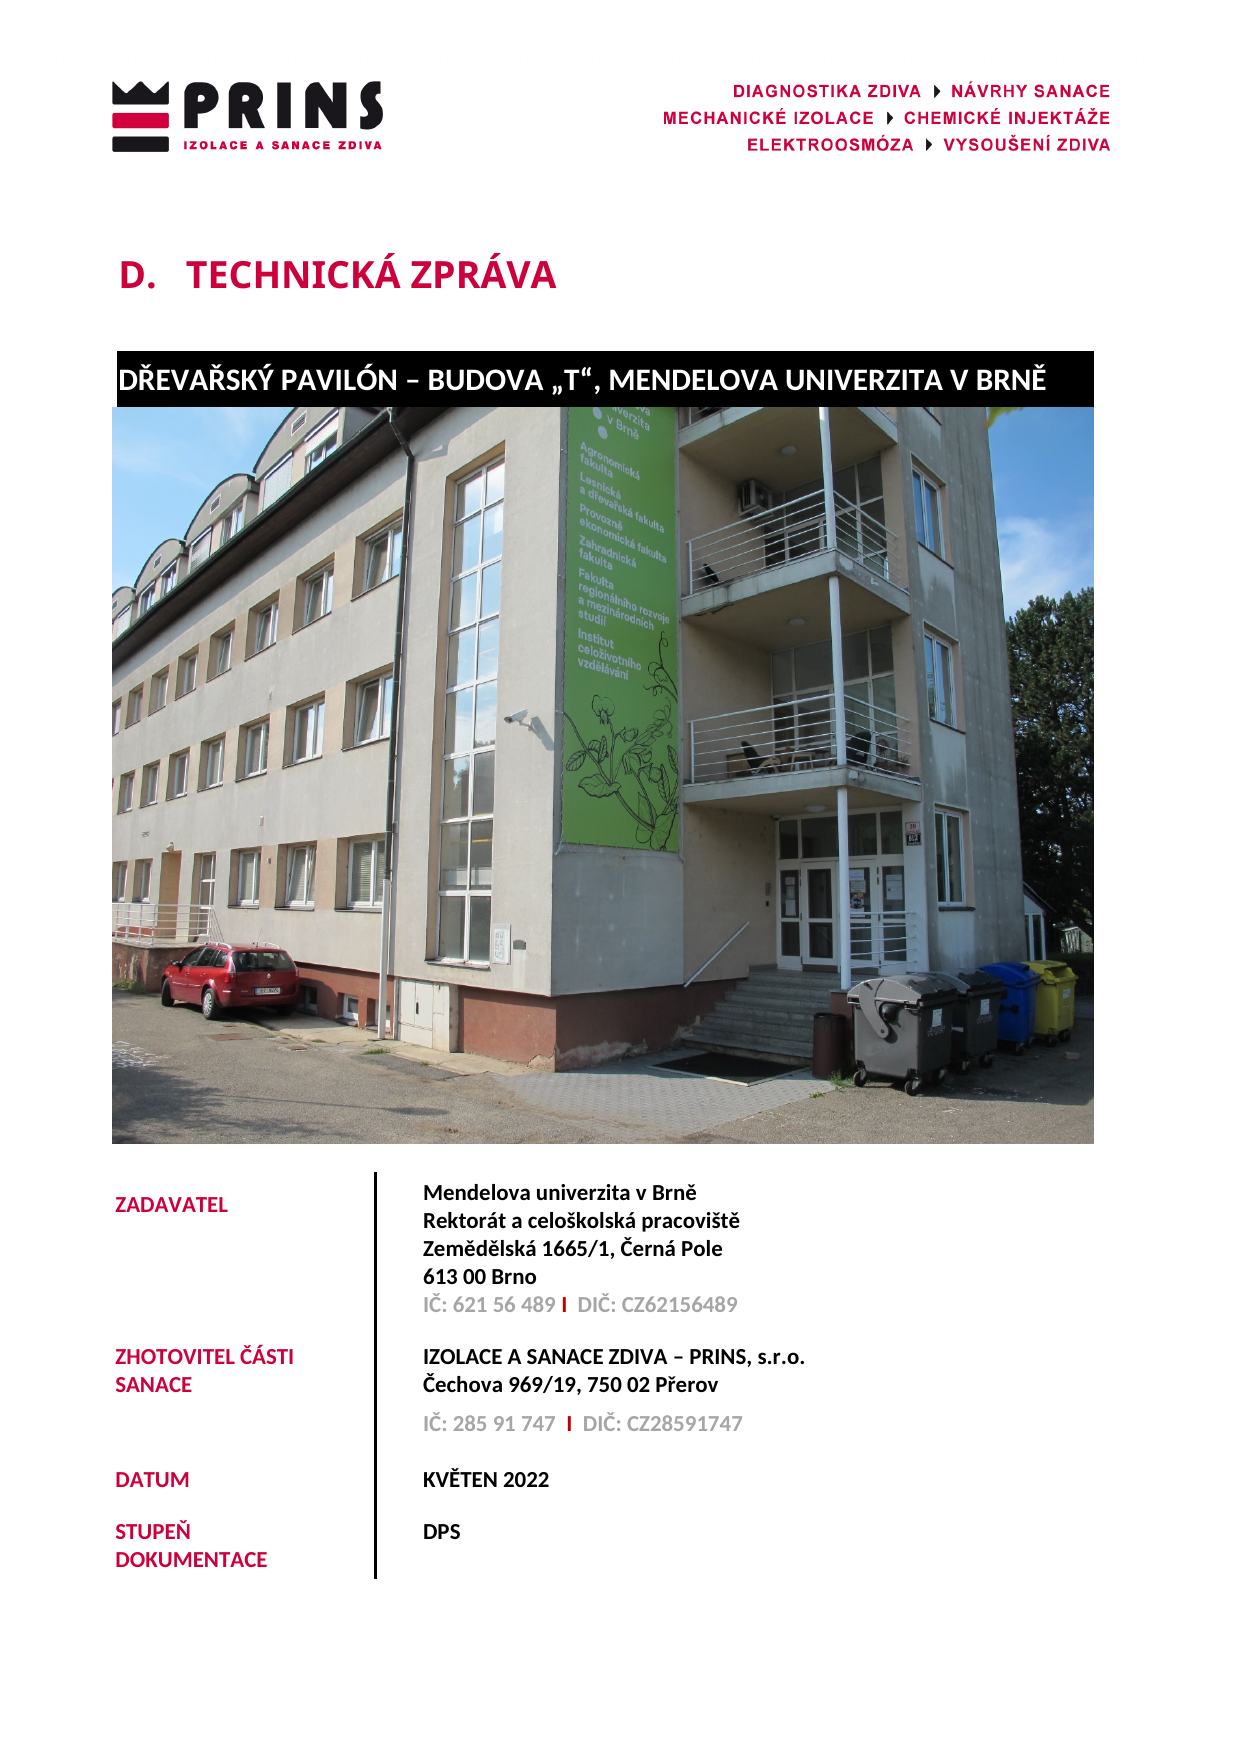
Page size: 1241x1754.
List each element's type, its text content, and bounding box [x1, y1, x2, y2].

table_header ZADAVATEL [115, 1172, 374, 1324]
table_cell IZOLACE A SANACE ZDIVA – PRINS, s.r.o. Čechova 969/19, 750 02 Přerov IČ: 285 91 747 I DIČ: CZ28591747 [377, 1324, 1146, 1446]
table_header Mendelova univerzita v Brně Rektorát a celoškolská pracoviště Zemědělská 1665/1, Černá Pole 613 00 Brno IČ: 621 56 489 I DIČ: CZ62156489 [377, 1172, 1146, 1324]
table_cell KVĚTEN 2022 [377, 1446, 1146, 1499]
picture [112, 407, 1094, 1144]
table_cell DPS [377, 1499, 1146, 1579]
picture [20, 0, 1180, 159]
text DŘEVAŘSKÝ PAVILÓN – BUDOVA „T“, MENDELOVA UNIVERZITA V BRNĚ [118, 352, 1093, 407]
table_cell ZHOTOVITEL ČÁSTI SANACE [115, 1324, 374, 1446]
table_cell DATUM [115, 1446, 374, 1499]
table_cell STUPEŇ DOKUMENTACE [115, 1499, 374, 1579]
text D. TECHNICKÁ ZPRÁVA [118, 249, 1093, 300]
